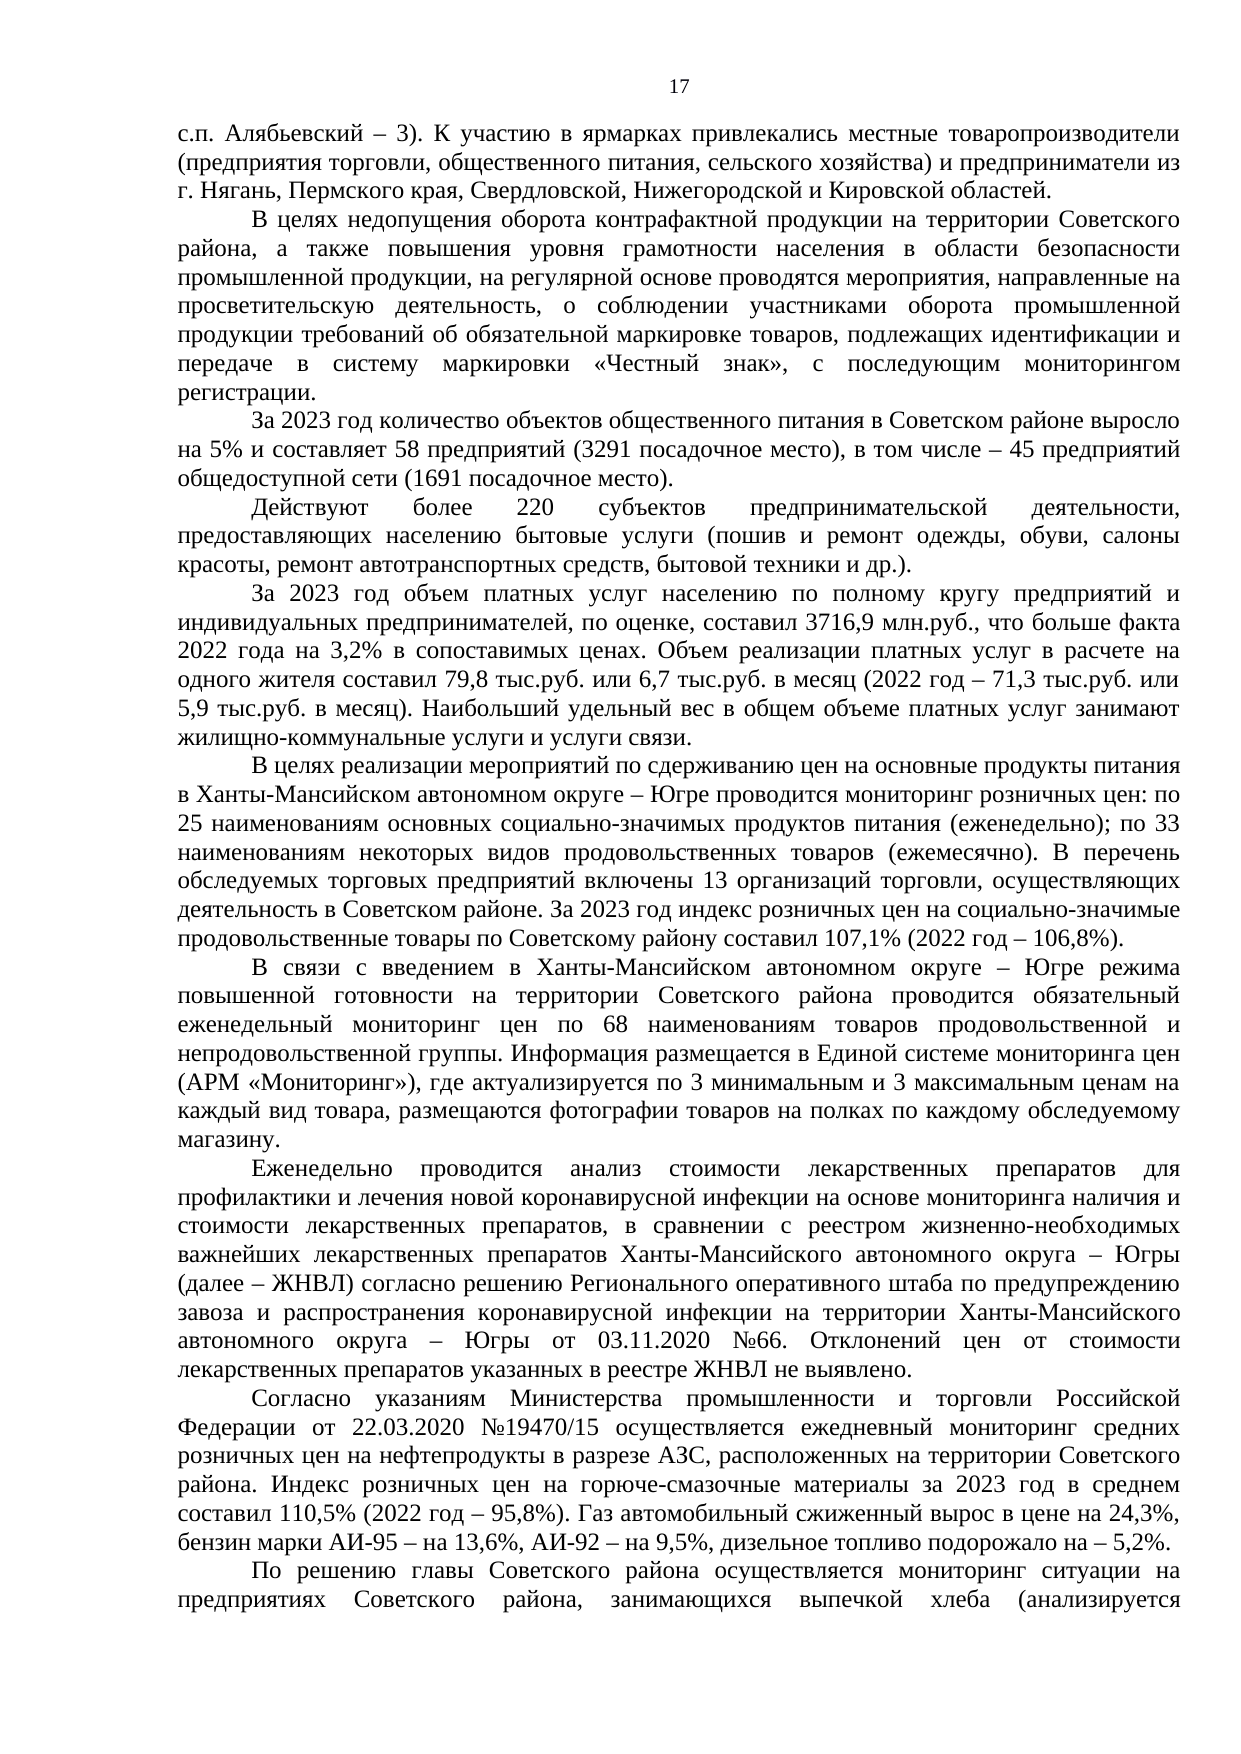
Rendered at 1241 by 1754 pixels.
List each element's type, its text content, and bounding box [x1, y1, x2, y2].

text В целях недопущения оборота контрафактной продукции на территории Советского района, а также повышения уровня грамотности населения в области безопасности промышленной продукции, на регулярной основе проводятся мероприятия, направленные на просветительскую деятельность, о соблюдении участниками оборота промышленной продукции требований об обязательной маркировке товаров, подлежащих идентификации и передаче в систему маркировки «Честный знак», с последующим мониторингом регистрации. [177, 204, 1181, 406]
text За 2023 год количество объектов общественного питания в Советском районе выросло на 5% и составляет 58 предприятий (3291 посадочное место), в том числе – 45 предприятий общедоступной сети (1691 посадочное место). [177, 406, 1181, 492]
text Еженедельно проводится анализ стоимости лекарственных препаратов для профилактики и лечения новой коронавирусной инфекции на основе мониторинга наличия и стоимости лекарственных препаратов, в сравнении с реестром жизненно-необходимых важнейших лекарственных препаратов Ханты-Мансийского автономного округа – Югры (далее – ЖНВЛ) согласно решению Регионального оперативного штаба по предупреждению завоза и распространения коронавирусной инфекции на территории Ханты-Мансийского автономного округа – Югры от 03.11.2020 №66. Отклонений цен от стоимости лекарственных препаратов указанных в реестре ЖНВЛ не выявлено. [177, 1153, 1181, 1383]
text В связи с введением в Ханты-Мансийском автономном округе – Югре режима повышенной готовности на территории Советского района проводится обязательный еженедельный мониторинг цен по 68 наименованиям товаров продовольственной и непродовольственной группы. Информация размещается в Единой системе мониторинга цен (АРМ «Мониторинг»), где актуализируется по 3 минимальным и 3 максимальным ценам на каждый вид товара, размещаются фотографии товаров на полках по каждому обследуемому магазину. [177, 952, 1181, 1153]
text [177, 1556, 1181, 1613]
text Согласно указаниям Министерства промышленности и торговли Российской Федерации от 22.03.2020 №19470/15 осуществляется ежедневный мониторинг средних розничных цен на нефтепродукты в разрезе АЗС, расположенных на территории Советского района. Индекс розничных цен на горюче-смазочные материалы за 2023 год в среднем составил 110,5% (2022 год – 95,8%). Газ автомобильный сжиженный вырос в цене на 24,3%, бензин марки АИ-95 – на 13,6%, АИ-92 – на 9,5%, дизельное топливо подорожало на – 5,2%. [177, 1383, 1181, 1556]
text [177, 118, 1181, 204]
text За 2023 год объем платных услуг населению по полному кругу предприятий и индивидуальных предпринимателей, по оценке, составил 3716,9 млн.руб., что больше факта 2022 года на 3,2% в сопоставимых ценах. Объем реализации платных услуг в расчете на одного жителя составил 79,8 тыс.руб. или 6,7 тыс.руб. в месяц (2022 год – 71,3 тыс.руб. или 5,9 тыс.руб. в месяц). Наибольший удельный вес в общем объеме платных услуг занимают жилищно-коммунальные услуги и услуги связи. [177, 578, 1181, 751]
text Действуют более 220 субъектов предпринимательской деятельности, предоставляющих населению бытовые услуги (пошив и ремонт одежды, обуви, салоны красоты, ремонт автотранспортных средств, бытовой техники и др.). [177, 492, 1181, 578]
text В целях реализации мероприятий по сдерживанию цен на основные продукты питания в Ханты-Мансийском автономном округе – Югре проводится мониторинг розничных цен: по 25 наименованиям основных социально-значимых продуктов питания (еженедельно); по 33 наименованиям некоторых видов продовольственных товаров (ежемесячно). В перечень обследуемых торговых предприятий включены 13 организаций торговли, осуществляющих деятельность в Советском районе. За 2023 год индекс розничных цен на социально-значимые продовольственные товары по Советскому району составил 107,1% (2022 год – 106,8%). [177, 751, 1181, 952]
